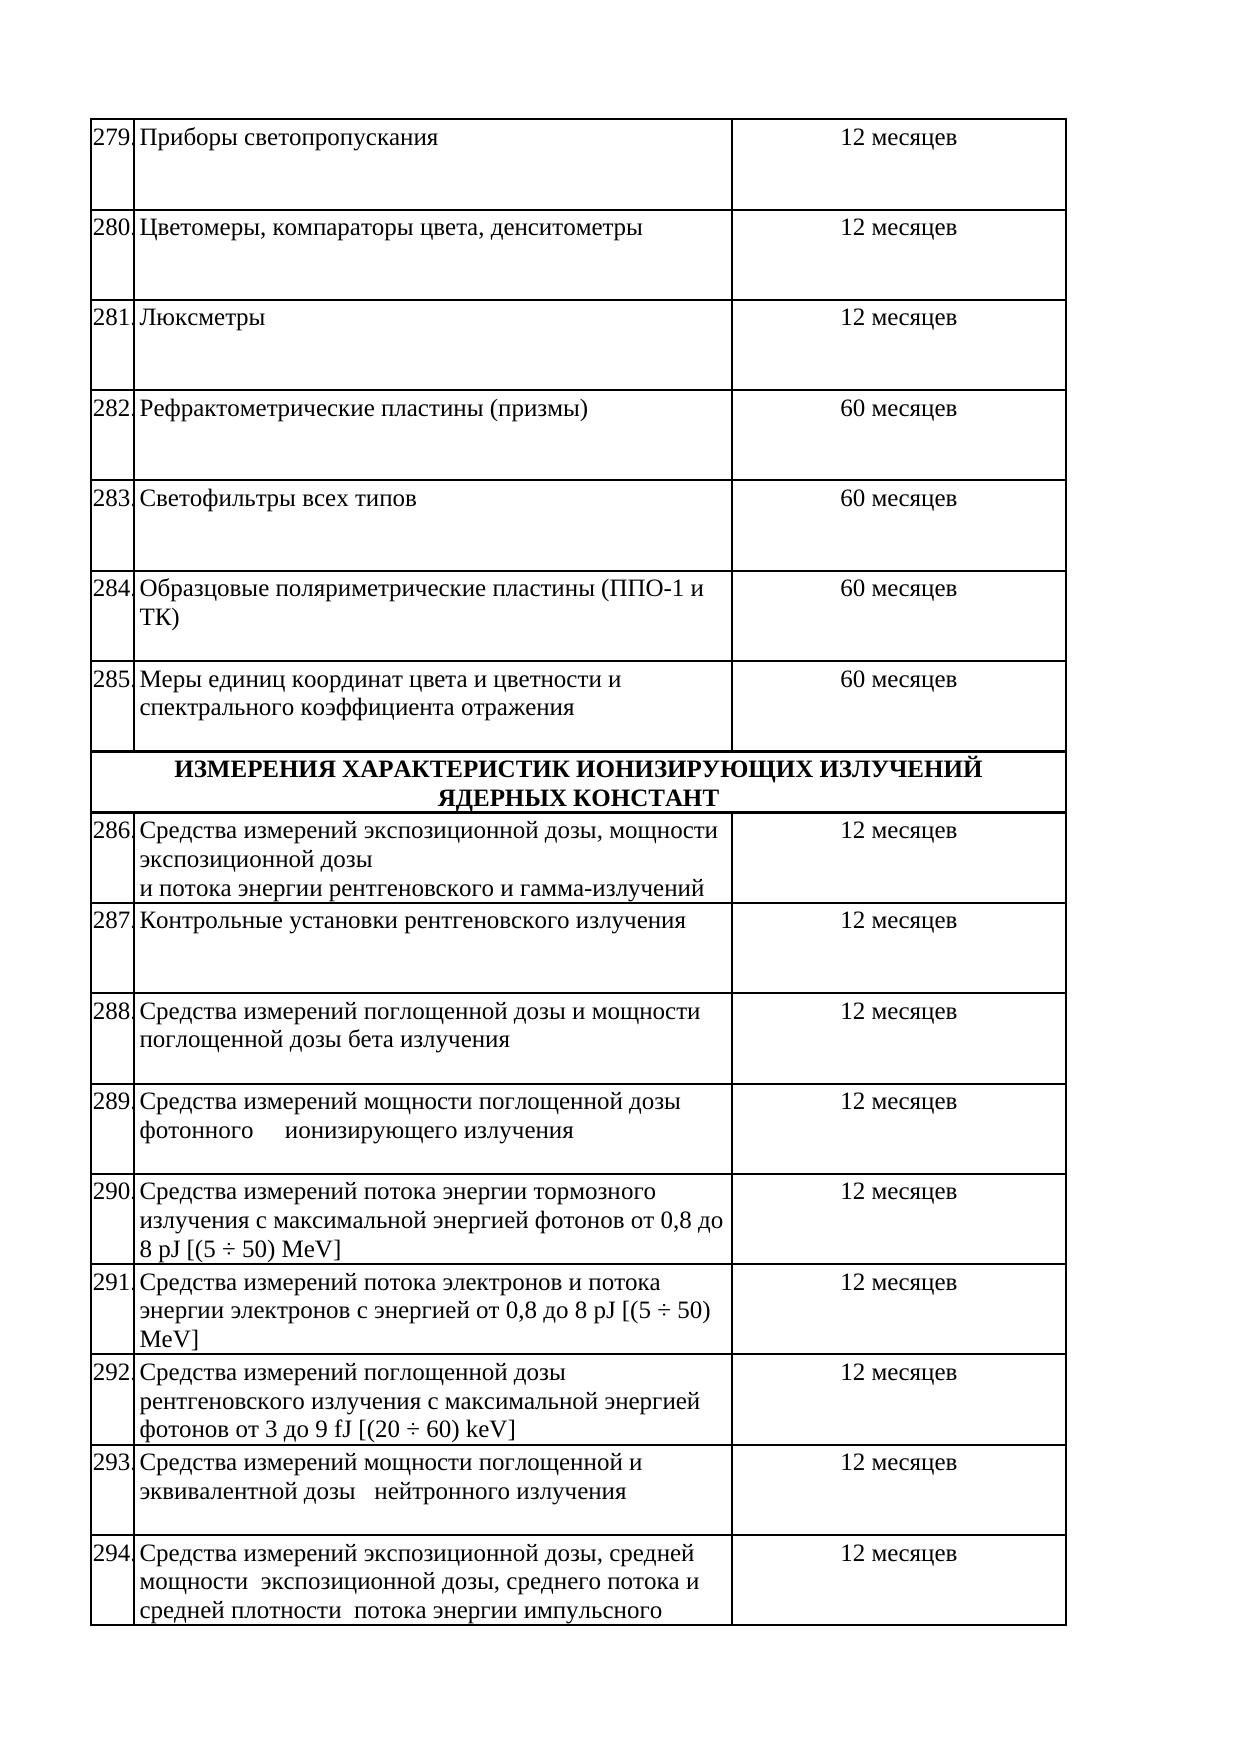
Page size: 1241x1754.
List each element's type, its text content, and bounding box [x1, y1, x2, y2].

table_cell Средства измерений мощности поглощенной и эквивалентной дозы нейтронного излучения [135, 1446, 731, 1534]
table_cell Образцовые поляриметрические пластины (ППО-1 и ТК) [135, 572, 731, 660]
table_cell 12 месяцев [733, 814, 1065, 902]
table_cell Люксметры [135, 301, 731, 389]
table_cell 12 месяцев [733, 1355, 1065, 1444]
table_cell Приборы светопропускания [135, 120, 731, 208]
table_cell Светофильтры всех типов [135, 481, 731, 570]
table_cell ИЗМЕРЕНИЯ ХАРАКТЕРИСТИК ИОНИЗИРУЮЩИХ ИЗЛУЧЕНИЙ ЯДЕРНЫХ КОНСТАНТ [92, 753, 1065, 811]
table_cell [92, 1265, 133, 1353]
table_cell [135, 1536, 731, 1624]
table_cell [92, 1536, 133, 1624]
table_cell [92, 120, 133, 208]
table_cell [92, 814, 133, 902]
table_cell 12 месяцев [733, 904, 1065, 992]
table_cell Средства измерений поглощенной дозы рентгеновского излучения с максимальной энергией фотонов от 3 до 9 fJ [(20 ÷ 60) keV] [135, 1355, 731, 1444]
table_cell 12 месяцев [733, 120, 1065, 208]
table_cell Цветомеры, компараторы цвета, денситометры [135, 211, 731, 299]
table_cell [92, 662, 133, 750]
table_cell [92, 1175, 133, 1263]
table_cell Средства измерений экспозиционной дозы, мощности экспозиционной дозы и потока энергии рентгеновского и гамма-излучений [135, 814, 731, 902]
table_cell [92, 994, 133, 1082]
table_cell 12 месяцев [733, 1536, 1065, 1624]
table_cell Средства измерений потока энергии тормозного излучения с максимальной энергией фотонов от 0,8 до 8 pJ [(5 ÷ 50) MeV] [135, 1175, 731, 1263]
table_cell [92, 211, 133, 299]
table_cell 12 месяцев [733, 1446, 1065, 1534]
table_cell 60 месяцев [733, 662, 1065, 750]
table_cell [92, 481, 133, 570]
table_cell 60 месяцев [733, 481, 1065, 570]
table_cell [92, 301, 133, 389]
table_cell [92, 391, 133, 479]
table_cell 12 месяцев [733, 211, 1065, 299]
table_cell Рефрактометрические пластины (призмы) [135, 391, 731, 479]
table_cell 12 месяцев [733, 994, 1065, 1082]
table_cell Средства измерений потока электронов и потока энергии электронов с энергией от 0,8 до 8 pJ [(5 ÷ 50) MeV] [135, 1265, 731, 1353]
table_cell Средства измерений поглощенной дозы и мощности поглощенной дозы бета излучения [135, 994, 731, 1082]
table_cell 12 месяцев [733, 301, 1065, 389]
table_cell 60 месяцев [733, 572, 1065, 660]
table_cell 12 месяцев [733, 1265, 1065, 1353]
table_cell [92, 1355, 133, 1444]
table_cell [92, 572, 133, 660]
table_cell [92, 1085, 133, 1173]
table_cell 12 месяцев [733, 1175, 1065, 1263]
table_cell [92, 1446, 133, 1534]
table_cell [92, 904, 133, 992]
table_cell 60 месяцев [733, 391, 1065, 479]
table_cell 12 месяцев [733, 1085, 1065, 1173]
table_cell Средства измерений мощности поглощенной дозы фотонного ионизирующего излучения [135, 1085, 731, 1173]
table_cell Меры единиц координат цвета и цветности и спектрального коэффициента отражения [135, 662, 731, 750]
table_cell Контрольные установки рентгеновского излучения [135, 904, 731, 992]
